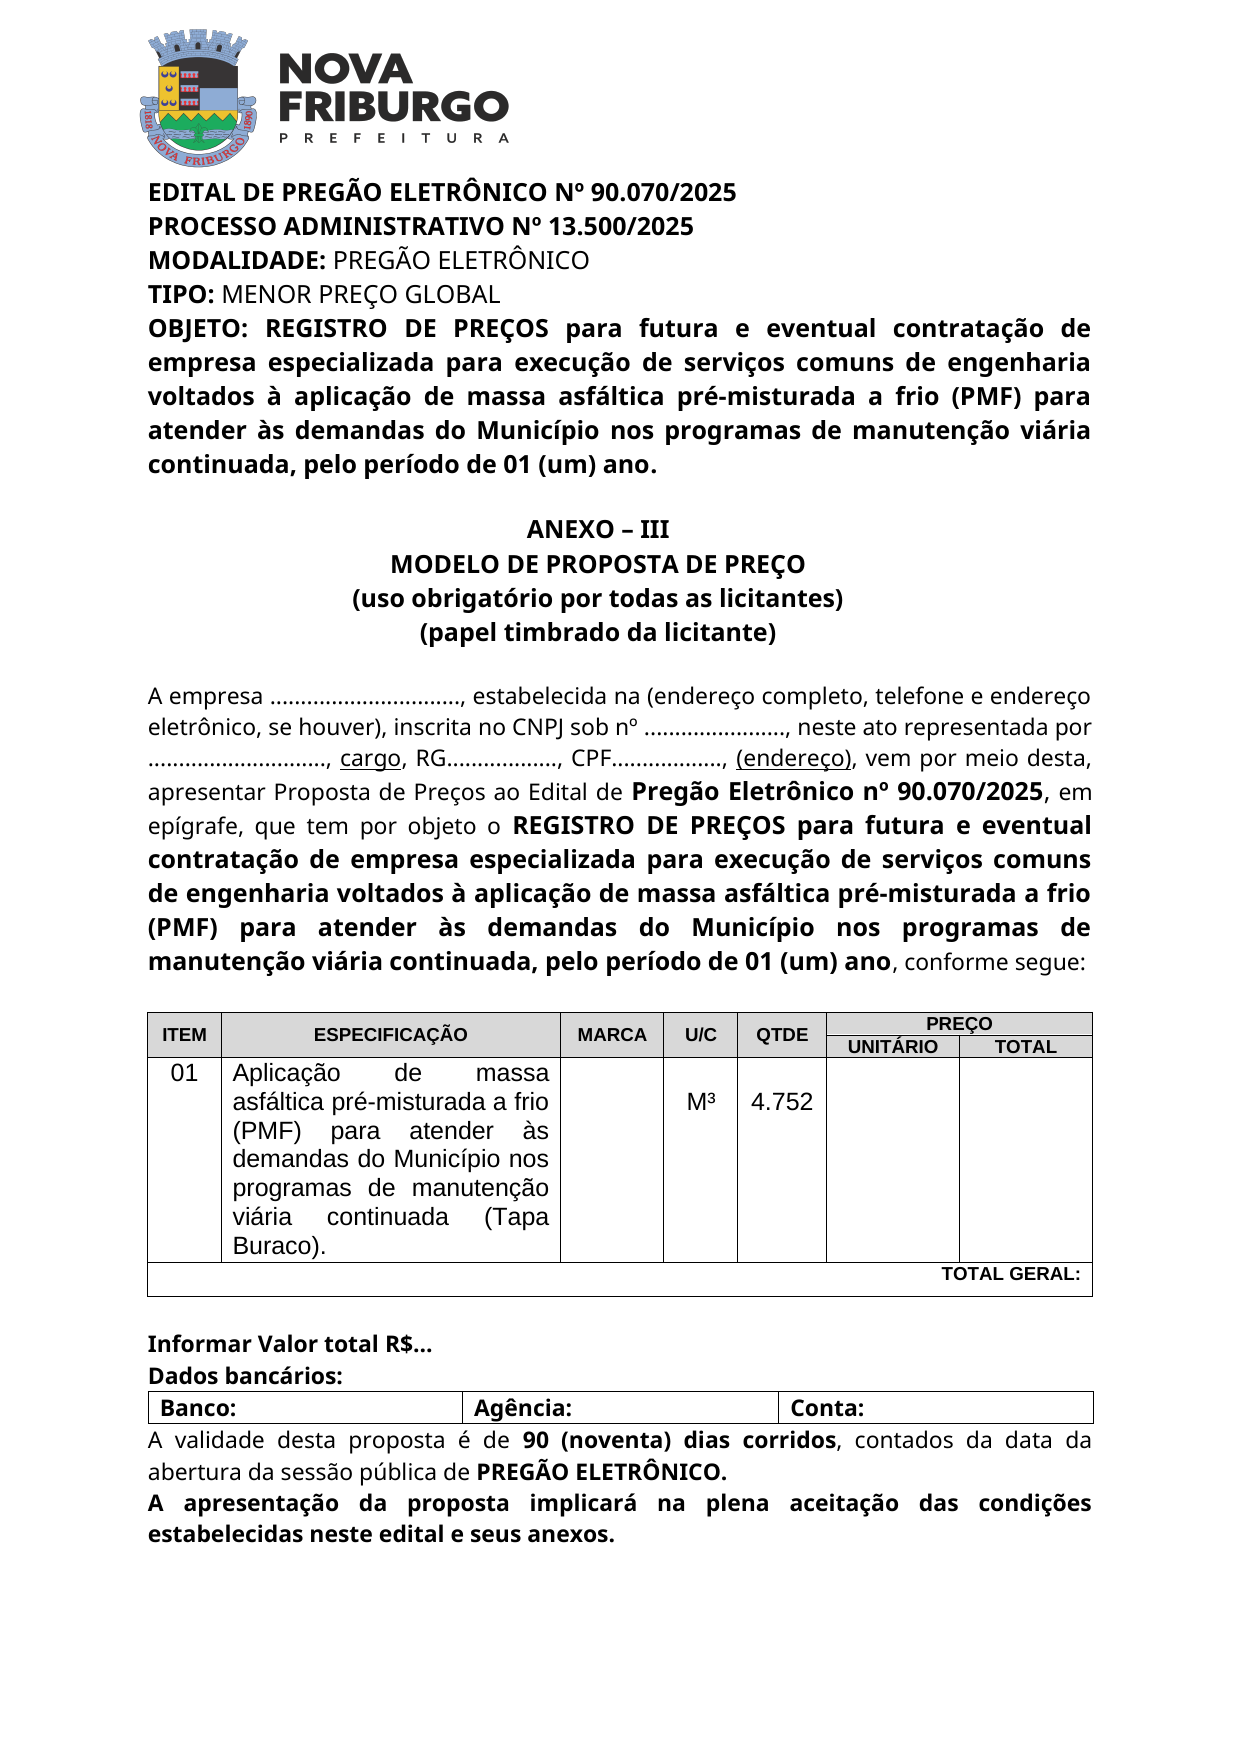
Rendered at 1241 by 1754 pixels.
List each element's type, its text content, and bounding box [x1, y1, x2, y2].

text Modelo de proposta DE PREÇO [103, 546, 1092, 580]
text OBJETO: REGISTRO DE PREÇOS para futura e eventual contratação de empresa especializada para execução de serviços comuns de engenharia voltados à aplicação de massa asfáltica pré-misturada a frio (PMF) para atender às demandas do Município nos programas de manutenção viária continuada, pelo período de 01 (um) ano. [148, 311, 1092, 481]
table_header QTDE [738, 1013, 826, 1057]
text A empresa ..............................., estabelecida na (endereço completo, telefone e endereço eletrônico, se houver), inscrita no CNPJ sob nº ......................., neste ato representada por ............................., cargo, RG.................., CPF.................., (endereço), vem por meio desta, apresentar Proposta de Preços ao Edital de Pregão Eletrônico nº 90.070/2025, em epígrafe, que tem por objeto o REGISTRO DE PREÇOS para futura e eventual contratação de empresa especializada para execução de serviços comuns de engenharia voltados à aplicação de massa asfáltica pré-misturada a frio (PMF) para atender às demandas do Município nos programas de manutenção viária continuada, pelo período de 01 (um) ano, conforme segue: [148, 680, 1092, 978]
picture [126, 23, 523, 168]
text Informar Valor total R$... [148, 1328, 1092, 1360]
text TIPO: MENOR PREÇO GLOBAL [148, 277, 1092, 311]
table_cell 01 [148, 1058, 221, 1262]
text EDITAL DE PREGÃO ELETRÔNICO Nº 90.070/2025 [148, 174, 1092, 208]
table_header ITEM [148, 1013, 221, 1057]
text PROCESSO ADMINISTRATIVO Nº 13.500/2025 [148, 208, 1092, 242]
table_header MARCA [561, 1013, 663, 1057]
text ANEXO – III [103, 512, 1092, 546]
table_cell Aplicação de massa asfáltica pré-misturada a frio (PMF) para atender às demandas do Município nos programas de manutenção viária continuada (Tapa Buraco). [222, 1058, 560, 1262]
table_cell TOTAL [960, 1036, 1092, 1057]
table_header U/C [664, 1013, 737, 1057]
table_cell TOTAL GERAL: [221, 1263, 1092, 1296]
table_header PREÇO [827, 1013, 1092, 1034]
text MODALIDADE: PREGÃO ELETRÔNICO [148, 242, 1092, 277]
table_header Banco: [149, 1392, 462, 1423]
text A validade desta proposta é de 90 (noventa) dias corridos, contados da data da abertura da sessão pública de PREGÃO ELETRÔNICO. [148, 1424, 1092, 1487]
table_header Conta: [779, 1392, 1093, 1423]
table_header ESPECIFICAÇÃO [222, 1013, 560, 1057]
table_cell M³ [664, 1058, 737, 1262]
text (papel timbrado da licitante) [103, 614, 1092, 648]
table_header Agência: [463, 1392, 778, 1423]
table_cell [561, 1058, 663, 1262]
text Dados bancários: [148, 1360, 1092, 1391]
table_cell [148, 1263, 221, 1296]
table_cell UNITÁRIO [827, 1036, 959, 1057]
text A apresentação da proposta implicará na plena aceitação das condições estabelecidas neste edital e seus anexos. [148, 1487, 1092, 1549]
table_cell [960, 1058, 1092, 1262]
table_cell 4.752 [738, 1058, 826, 1262]
table_cell [827, 1058, 959, 1262]
text (uso obrigatório por todas as licitantes) [103, 580, 1092, 614]
